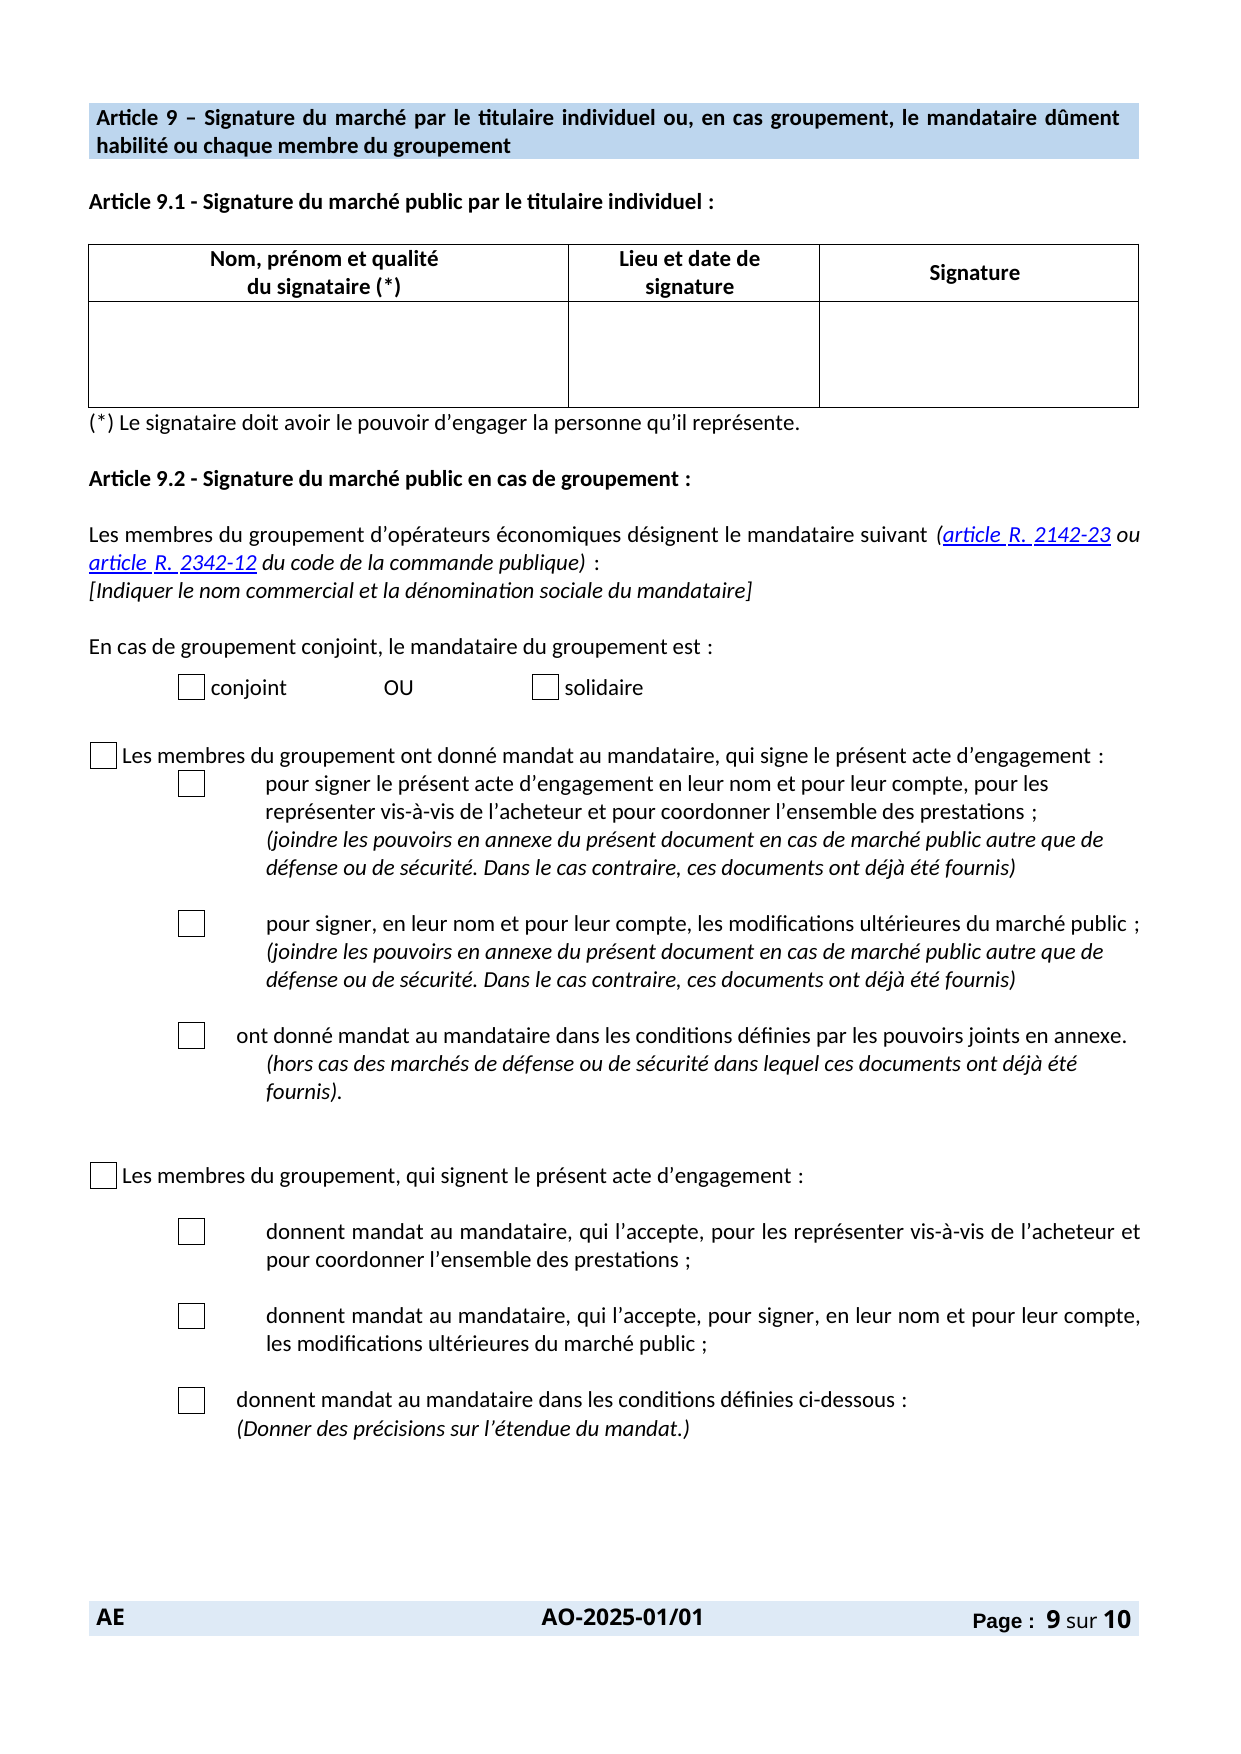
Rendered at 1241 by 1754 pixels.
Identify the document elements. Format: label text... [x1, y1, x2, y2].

table_cell [89, 302, 568, 407]
text Les membres du groupement d’opérateurs économiques désignent le mandataire suivant (article R. 2142-23 ou article R. 2342-12 du code de la commande publique) : [89, 520, 1142, 576]
text (joindre les pouvoirs en annexe du présent document en cas de marché public autre que de défense ou de sécurité. Dans le cas contraire, ces documents ont déjà été fournis) [266, 825, 1142, 881]
table_header Lieu et date de signature [569, 245, 819, 301]
table_header Signature [820, 245, 1138, 301]
text pour signer, en leur nom et pour leur compte, les modifications ultérieures du marché public ; [177, 909, 1142, 937]
table_cell [820, 302, 1138, 407]
text Article 9.2 - Signature du marché public en cas de groupement : [89, 464, 1142, 492]
text Les membres du groupement, qui signent le présent acte d’engagement : [89, 1161, 1142, 1189]
text (Donner des précisions sur l’étendue du mandat.) [118, 1414, 1142, 1442]
text (joindre les pouvoirs en annexe du présent document en cas de marché public autre que de défense ou de sécurité. Dans le cas contraire, ces documents ont déjà été fournis) [266, 937, 1142, 993]
table_header Article 9 – Signature du marché par le titulaire individuel ou, en cas groupement, le mandataire dûment habilité ou chaque membre du groupement [89, 103, 1139, 159]
table_header Nom, prénom et qualité du signataire (*) [89, 245, 568, 301]
text En cas de groupement conjoint, le mandataire du groupement est : [89, 632, 1142, 660]
text (hors cas des marchés de défense ou de sécurité dans lequel ces documents ont déjà été fournis). [266, 1049, 1142, 1105]
text conjoint OU solidaire [89, 673, 1142, 701]
table_cell [569, 302, 819, 407]
text Les membres du groupement ont donné mandat au mandataire, qui signe le présent acte d’engagement : [89, 741, 1142, 769]
text Article 9.1 - Signature du marché public par le titulaire individuel : [89, 187, 1142, 215]
text ont donné mandat au mandataire dans les conditions définies par les pouvoirs joints en annexe. [118, 1021, 1142, 1049]
text donnent mandat au mandataire, qui l’accepte, pour signer, en leur nom et pour leur compte, les modifications ultérieures du marché public ; [177, 1302, 1142, 1358]
text [Indiquer le nom commercial et la dénomination sociale du mandataire] [89, 576, 1142, 604]
text donnent mandat au mandataire, qui l’accepte, pour les représenter vis-à-vis de l’acheteur et pour coordonner l’ensemble des prestations ; [177, 1217, 1142, 1273]
text pour signer le présent acte d’engagement en leur nom et pour leur compte, pour les représenter vis-à-vis de l’acheteur et pour coordonner l’ensemble des prestations ; [89, 769, 1142, 825]
text donnent mandat au mandataire dans les conditions définies ci-dessous : [118, 1386, 1142, 1414]
text (*) Le signataire doit avoir le pouvoir d’engager la personne qu’il représente. [89, 408, 1142, 436]
